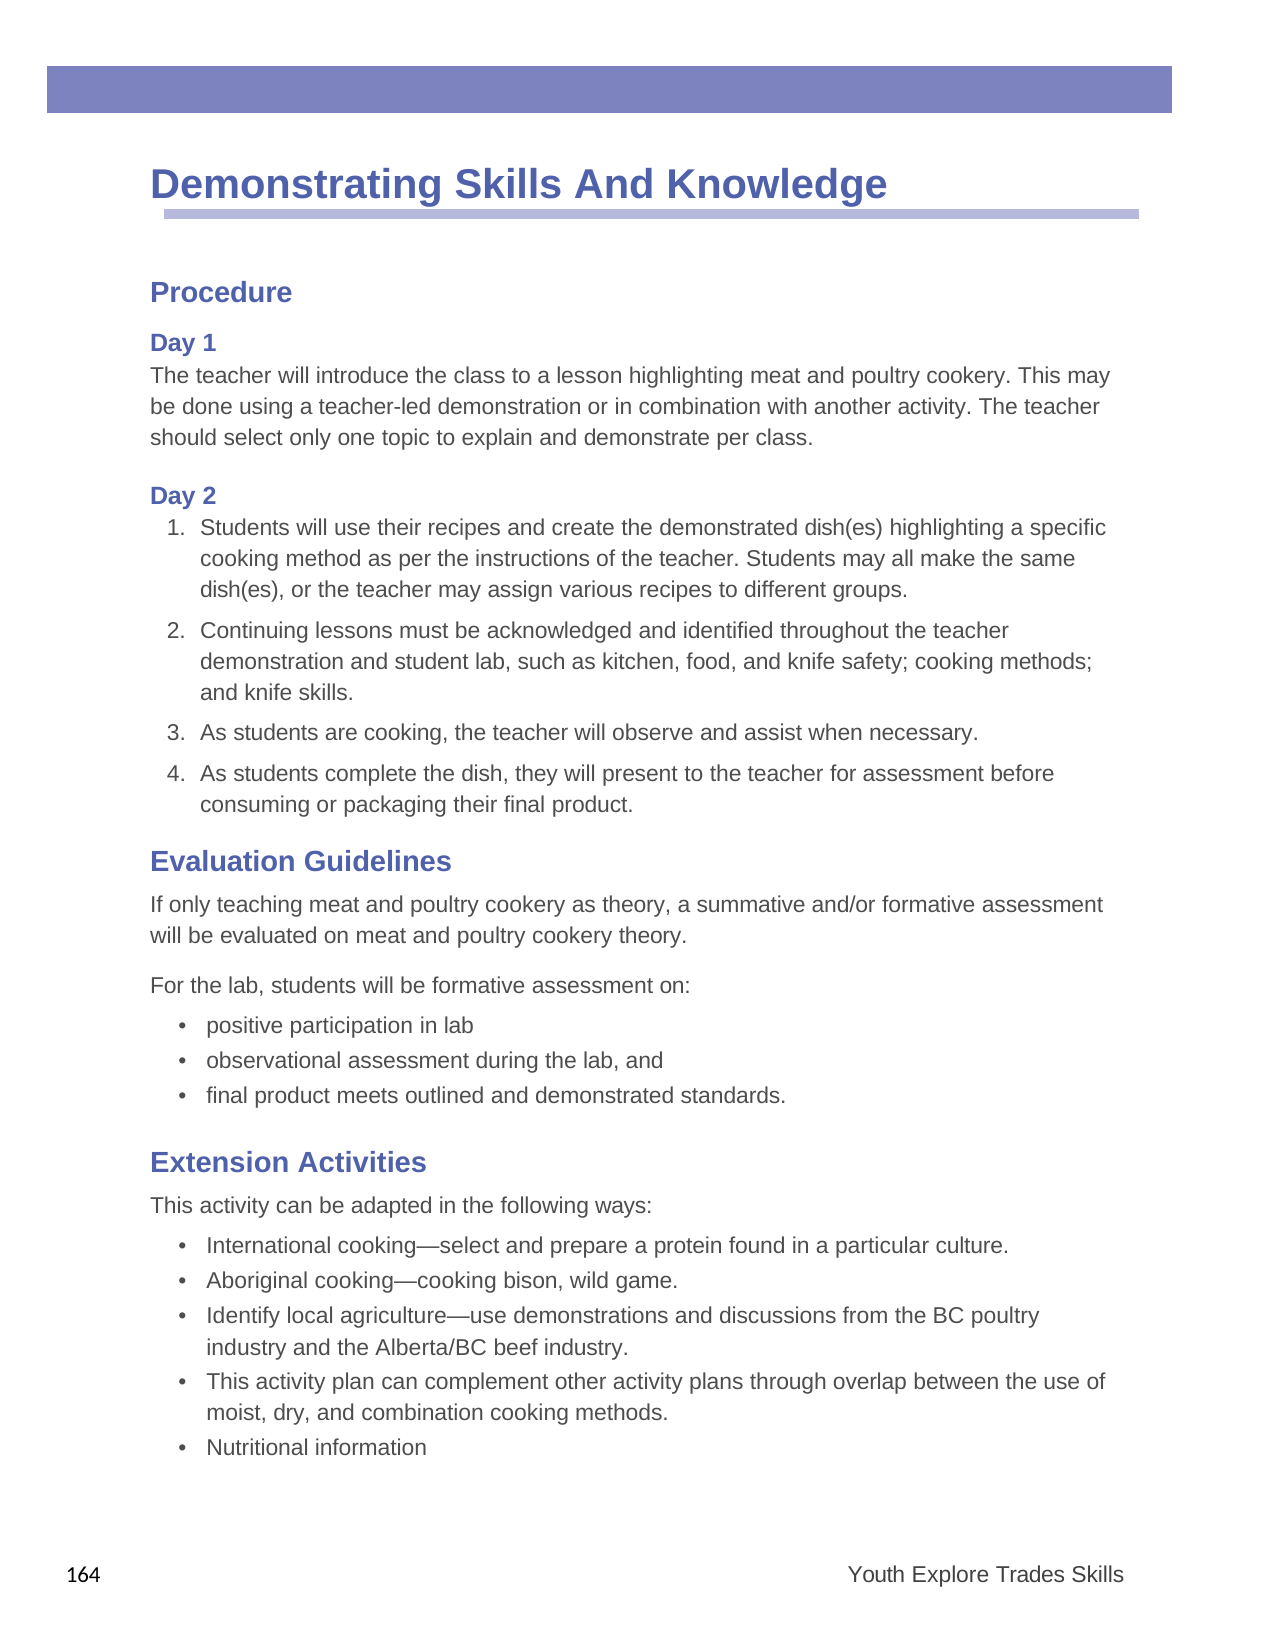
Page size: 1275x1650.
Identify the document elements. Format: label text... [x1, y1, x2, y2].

list observational assessment during the lab, and [178, 1047, 1183, 1074]
subtitle Demonstrating Skills And Knowledge [150, 160, 1183, 208]
subtitle Day 1 [150, 328, 1183, 357]
text This activity can be adapted in the following ways: [150, 1192, 1183, 1218]
list Aboriginal cooking—cooking bison, wild game. [178, 1267, 1183, 1294]
list Students will use their recipes and create the demonstrated dish(es) highlighting a specific cooking method as per the instructions of the teacher. Students may all make the same dish(es), or the teacher may assign various recipes to different groups. [167, 514, 1110, 603]
subtitle Extension Activities [150, 1145, 1183, 1179]
list This activity plan can complement other activity plans through overlap between the use of moist, dry, and combination cooking methods. [178, 1368, 1110, 1426]
list International cooking—select and prepare a protein found in a particular culture. [178, 1232, 1183, 1259]
list Continuing lessons must be acknowledged and identified throughout the teacher demonstration and student lab, such as kitchen, food, and knife safety; cooking methods; and knife skills. [167, 617, 1094, 705]
list final product meets outlined and demonstrated standards. [178, 1082, 1183, 1109]
text For the lab, students will be formative assessment on: [150, 972, 1183, 998]
subtitle Day 2 [150, 481, 1183, 510]
subtitle Procedure [150, 274, 1183, 308]
text The teacher will introduce the class to a lesson highlighting meat and poultry cookery. This may be done using a teacher-led demonstration or in combination with another activity. The teacher should select only one topic to explain and demonstrate per class. [150, 362, 1123, 450]
list As students are cooking, the teacher will observe and assist when necessary. [167, 719, 1183, 746]
subtitle Evaluation Guidelines [150, 844, 1183, 878]
list Nutritional information [178, 1434, 1183, 1461]
list Identify local agriculture—use demonstrations and discussions from the BC poultry industry and the Alberta/BC beef industry. [178, 1302, 1046, 1360]
list As students complete the dish, they will present to the teacher for assessment before consuming or packaging their final product. [167, 760, 1058, 817]
list positive participation in lab [178, 1012, 1183, 1039]
text If only teaching meat and poultry cookery as theory, a summative and/or formative assessment will be evaluated on meat and poultry cookery theory. [150, 891, 1123, 948]
